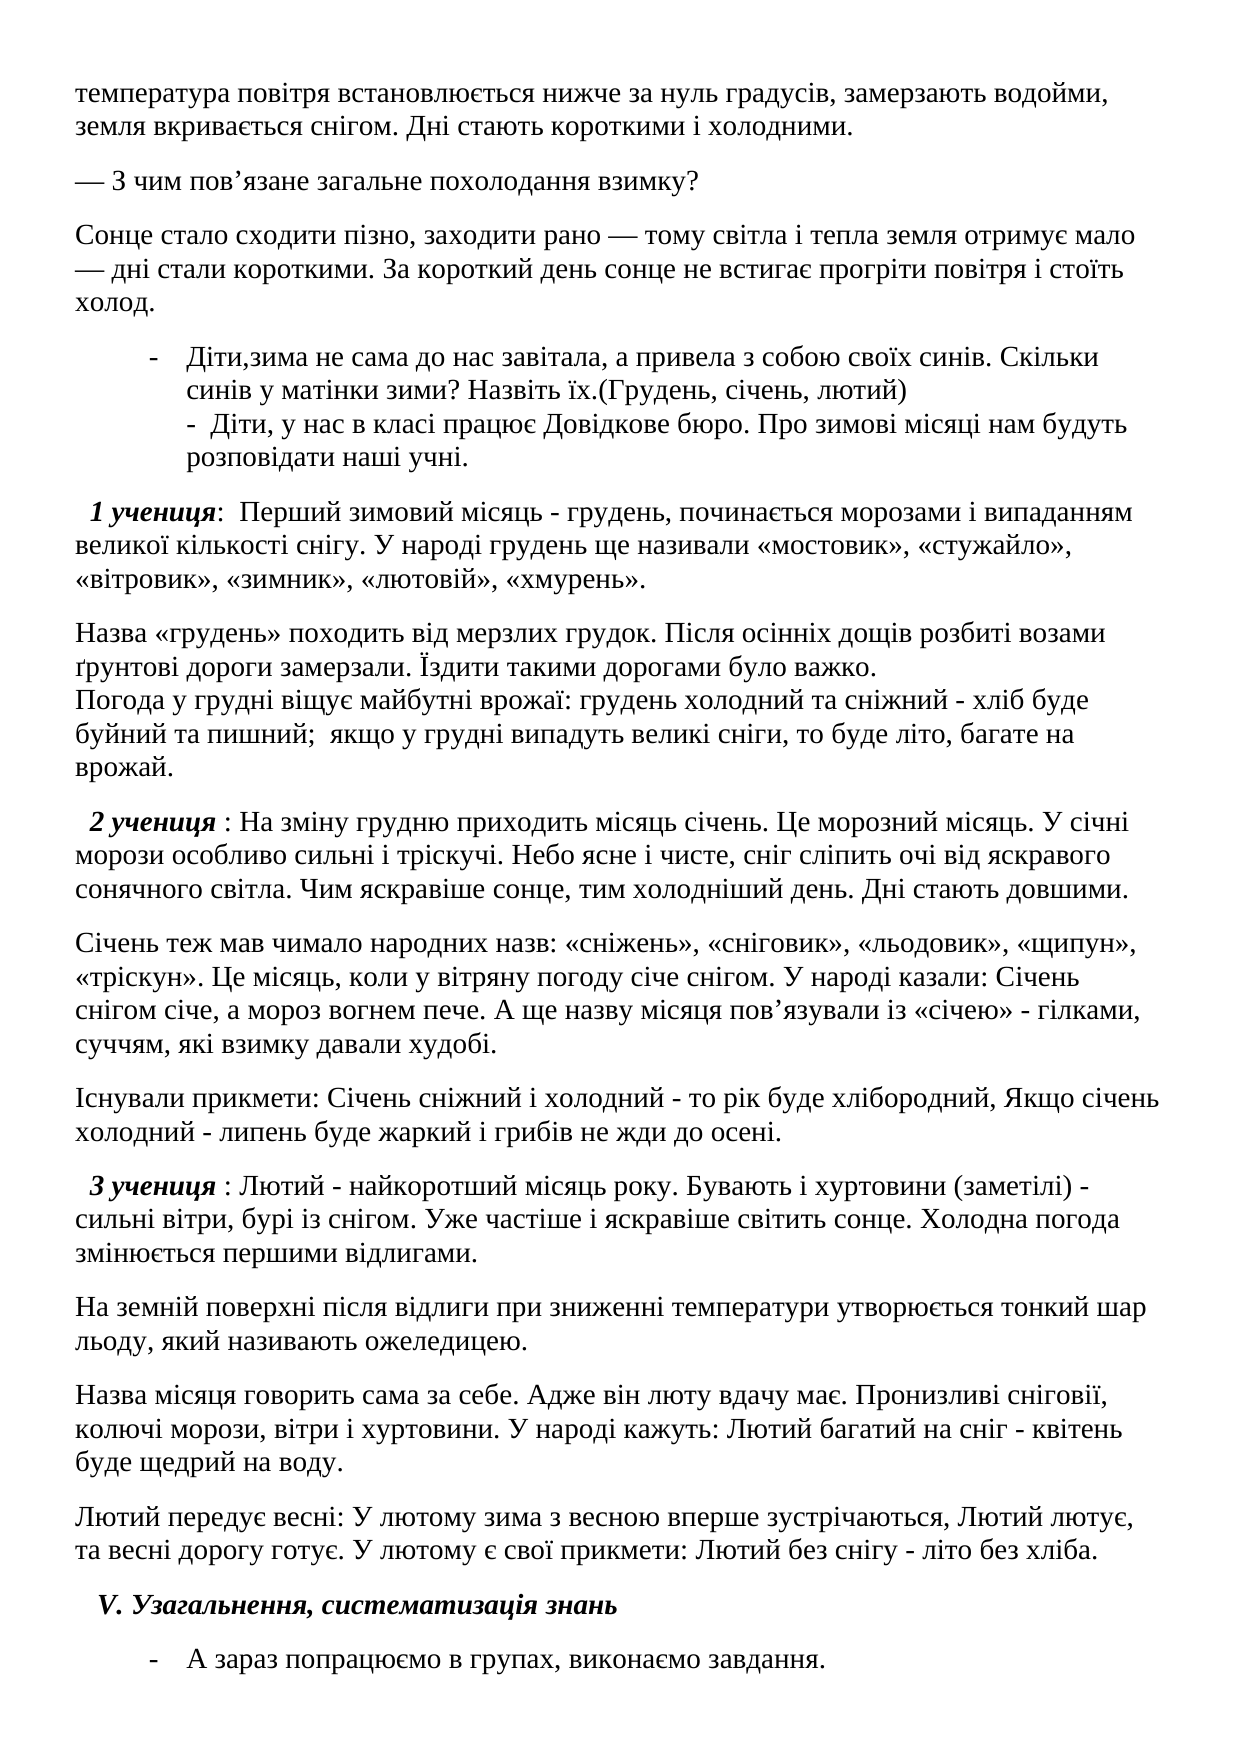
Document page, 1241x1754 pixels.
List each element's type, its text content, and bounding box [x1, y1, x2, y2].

text Назва місяця говорить сама за себе. Адже він люту вдачу має. Пронизливі сніговії, колючі морози, вітри і хуртовини. У народі кажуть: Лютий багатий на сніг - квітень буде щедрий на воду. [75, 1377, 1165, 1478]
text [75, 75, 1165, 142]
text 2 учениця : На зміну грудню приходить місяць січень. Це морозний місяць. У січні морози особливо сильні і тріскучі. Небо ясне і чисте, сніг сліпить очі від яскравого сонячного світла. Чим яскравіше сонце, тим холодніший день. Дні стають довшими. [75, 804, 1165, 904]
text V. Узагальнення, систематизація знань [75, 1587, 1165, 1620]
list А зараз попрацюємо в групах, виконаємо завдання. [148, 1641, 1165, 1675]
text 1 учениця: Перший зимовий місяць - грудень, починається морозами і випаданням великої кількості снігу. У народі грудень ще називали «мостовик», «стужайло», «вітровик», «зимник», «лютовій», «хмурень». [75, 494, 1165, 594]
text Існували прикмети: Січень сніжний і холодний - то рік буде хлібородний, Якщо січень холодний - липень буде жаркий і грибів не жди до осені. [75, 1080, 1165, 1147]
text Назва «грудень» походить від мерзлих грудок. Після осінніх дощів розбиті возами ґрунтові дороги замерзали. Їздити такими дорогами було важко. Погода у грудні віщує майбутні врожаї: грудень холодний та сніжний - хліб буде буйний та пишний; якщо у грудні випадуть великі сніги, то буде літо, багате на врожай. [75, 615, 1165, 783]
text 3 учениця : Лютий - найкоротший місяць року. Бувають і хуртовини (заметілі) - сильні вітри, бурі із снігом. Уже частіше і яскравіше світить сонце. Холодна погода змінюється першими відлигами. [75, 1168, 1165, 1269]
text Лютий передує весні: У лютому зима з весною вперше зустрічаються, Лютий лютує, та весні дорогу готує. У лютому є свої прикмети: Лютий без снігу - літо без хліба. [75, 1499, 1165, 1566]
text — З чим пов’язане загальне похолодання взимку? [75, 163, 1165, 196]
text На земній поверхні після відлиги при зниженні температури утворюється тонкий шар льоду, який називають ожеледицею. [75, 1289, 1165, 1357]
list Діти,зима не сама до нас завітала, а привела з собою своїх синів. Скільки синів у матінки зими? Назвіть їх.(Грудень, січень, лютий) - Діти, у нас в класі працює Довідкове бюро. Про зимові місяці нам будуть розповідати наші учні. [148, 339, 1165, 473]
text Сонце стало сходити пізно, заходити рано — тому світла і тепла земля отримує мало — дні стали короткими. За короткий день сонце не встигає прогріти повітря і стоїть холод. [75, 217, 1165, 318]
text Січень теж мав чимало народних назв: «сніжень», «сніговик», «льодовик», «щипун», «тріскун». Це місяць, коли у вітряну погоду січе снігом. У народі казали: Січень снігом січе, а мороз вогнем пече. А ще назву місяця пов’язували із «січею» - гілками, суччям, які взимку давали худобі. [75, 925, 1165, 1059]
